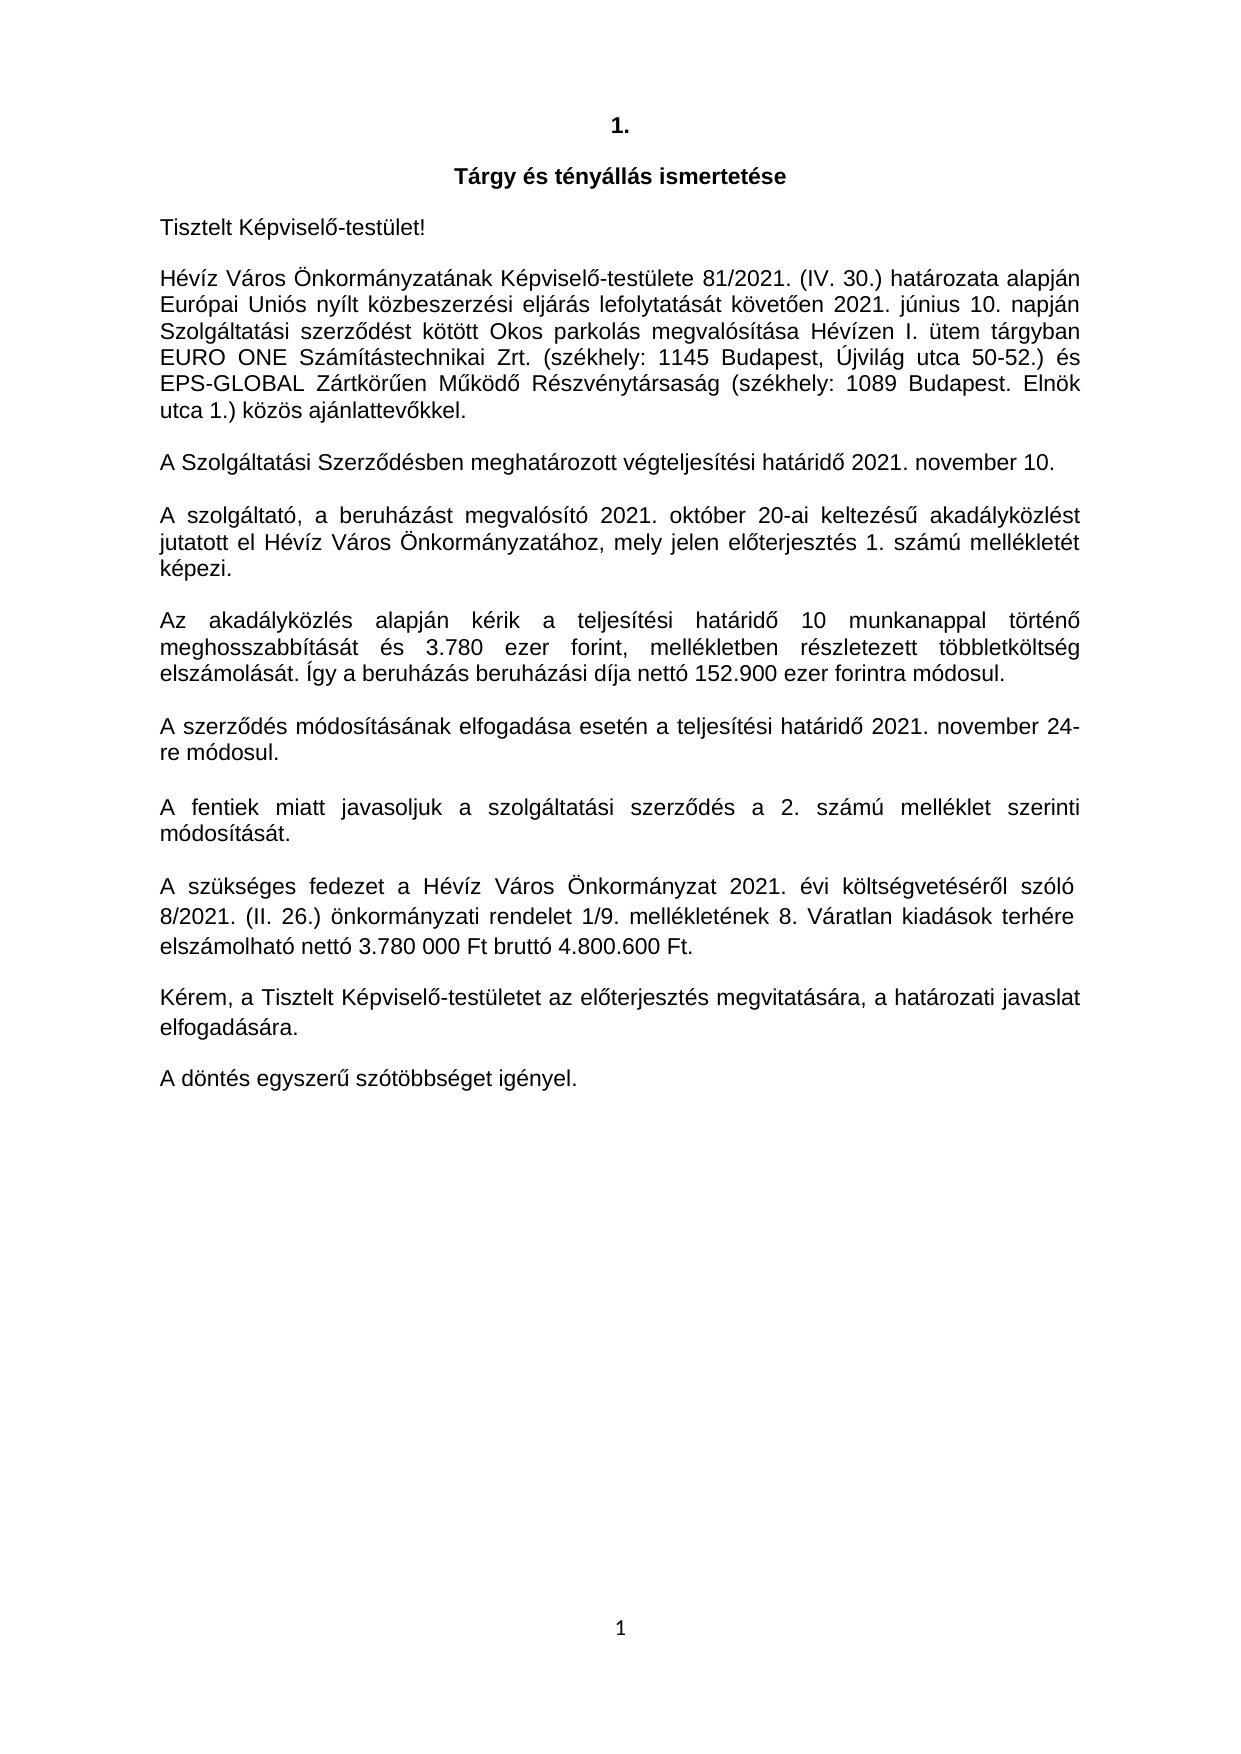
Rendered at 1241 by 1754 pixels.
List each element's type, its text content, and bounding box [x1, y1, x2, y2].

text A szükséges fedezet a Hévíz Város Önkormányzat 2021. évi költségvetéséről szóló 8/2021. (II. 26.) önkormányzati rendelet 1/9. mellékletének 8. Váratlan kiadások terhére elszámolható nettó 3.780 000 Ft bruttó 4.800.600 Ft. [159, 873, 1075, 959]
text 1. [159, 112, 1081, 138]
text Az akadályközlés alapján kérik a teljesítési határidő 10 munkanappal történő meghosszabbítását és 3.780 ezer forint, mellékletben részletezett többletköltség elszámolását. Így a beruházás beruházási díja nettó 152.900 ezer forintra módosul. [159, 607, 1081, 687]
text Hévíz Város Önkormányzatának Képviselő-testülete 81/2021. (IV. 30.) határozata alapján Európai Uniós nyílt közbeszerzési eljárás lefolytatását követően 2021. június 10. napján Szolgáltatási szerződést kötött Okos parkolás megvalósítása Hévízen I. ütem tárgyban EURO ONE Számítástechnikai Zrt. (székhely: 1145 Budapest, Újvilág utca 50-52.) és EPS-GLOBAL Zártkörűen Működő Részvénytársaság (székhely: 1089 Budapest. Elnök utca 1.) közös ajánlattevőkkel. [159, 265, 1081, 423]
text A Szolgáltatási Szerződésben meghatározott végteljesítési határidő 2021. november 10. [159, 449, 1081, 476]
text A fentiek miatt javasoljuk a szolgáltatási szerződés a 2. számú melléklet szerinti módosítását. [159, 794, 1081, 846]
text Kérem, a Tisztelt Képviselő-testületet az előterjesztés megvitatására, a határozati javaslat elfogadására. [159, 984, 1081, 1041]
text Tisztelt Képviselő-testület! [159, 214, 1081, 240]
text A szerződés módosításának elfogadása esetén a teljesítési határidő 2021. november 24-re módosul. [159, 713, 1081, 766]
text Tárgy és tényállás ismertetése [159, 163, 1081, 189]
text A szolgáltató, a beruházást megvalósító 2021. október 20-ai keltezésű akadályközlést jutatott el Hévíz Város Önkormányzatához, mely jelen előterjesztés 1. számú mellékletét képezi. [159, 502, 1081, 581]
text A döntés egyszerű szótöbbséget igényel. [159, 1065, 1081, 1092]
